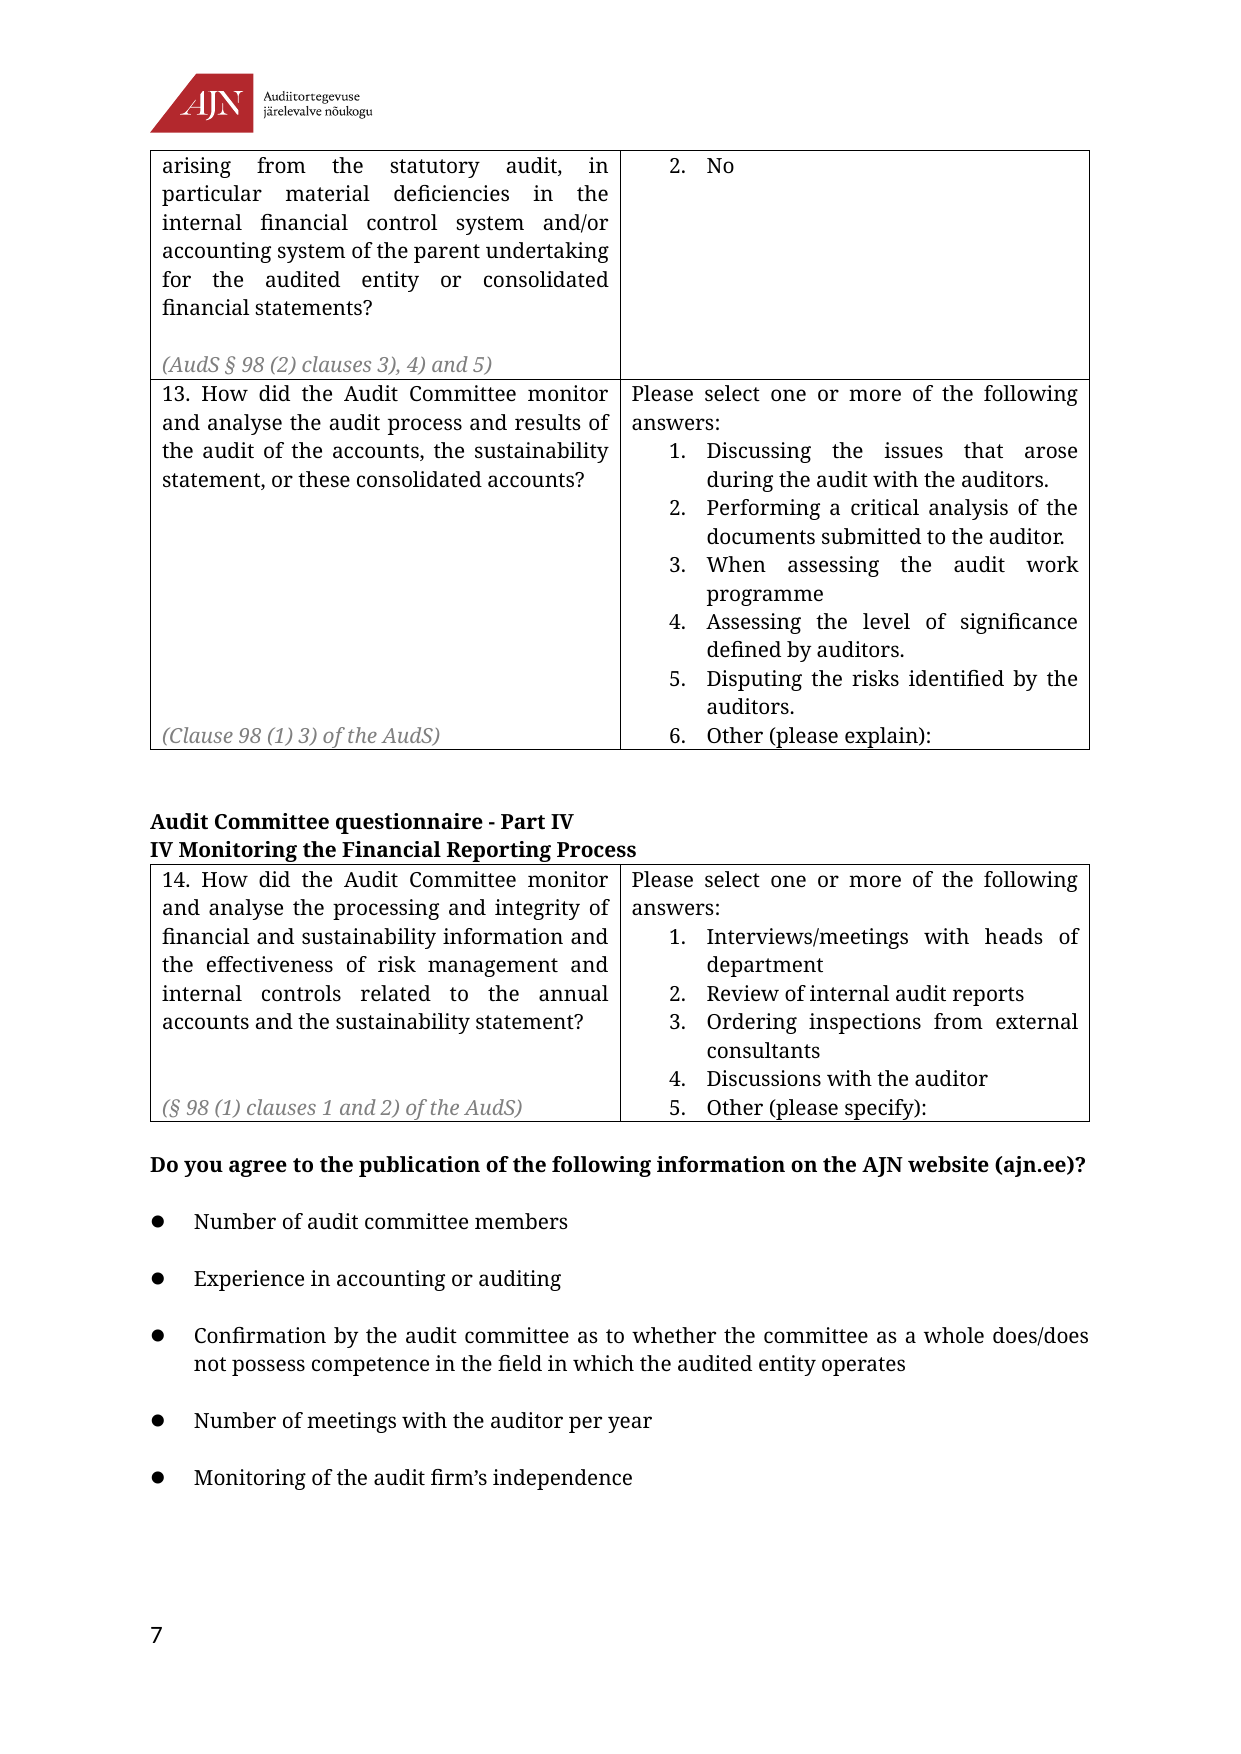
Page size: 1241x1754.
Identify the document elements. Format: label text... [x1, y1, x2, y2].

list Confirmation by the audit committee as to whether the committee as a whole does/does not possess competence in the field in which the audited entity operates [150, 1321, 1090, 1378]
table_cell 13. How did the Audit Committee monitor and analyse the audit process and results of the audit of the accounts, the sustainability statement, or these consolidated accounts? (Clause 98 (1) 3) of the AudS) [151, 380, 620, 749]
text Do you agree to the publication of the following information on the AJN website (ajn.ee)? [150, 1151, 1090, 1179]
list Number of audit committee members [150, 1207, 1090, 1236]
list Experience in accounting or auditing [150, 1264, 1090, 1293]
table_header 14. How did the Audit Committee monitor and analyse the processing and integrity of financial and sustainability information and the effectiveness of risk management and internal controls related to the annual accounts and the sustainability statement? (§ 98 (1) clauses 1 and 2) of the AudS) [151, 865, 620, 1121]
table_cell Please select one or more of the following answers: Discussing the issues that arose during the audit with the auditors. Performing a critical analysis of the documents submitted to the auditor. When assessing the audit work programme Assessing the level of significance defined by auditors. Disputing the risks identified by the auditors. Other (please explain): [621, 380, 1089, 749]
list Monitoring of the audit firm’s independence [150, 1463, 1090, 1492]
list Number of meetings with the auditor per year [150, 1406, 1090, 1435]
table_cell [151, 151, 620, 378]
table_header Please select one or more of the following answers: Interviews/meetings with heads of department Review of internal audit reports Ordering inspections from external consultants Discussions with the auditor Other (please specify): [621, 865, 1089, 1121]
text IV Monitoring the Financial Reporting Process [150, 836, 1090, 864]
text Audit Committee questionnaire - Part IV [150, 807, 1090, 836]
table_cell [621, 151, 1089, 378]
